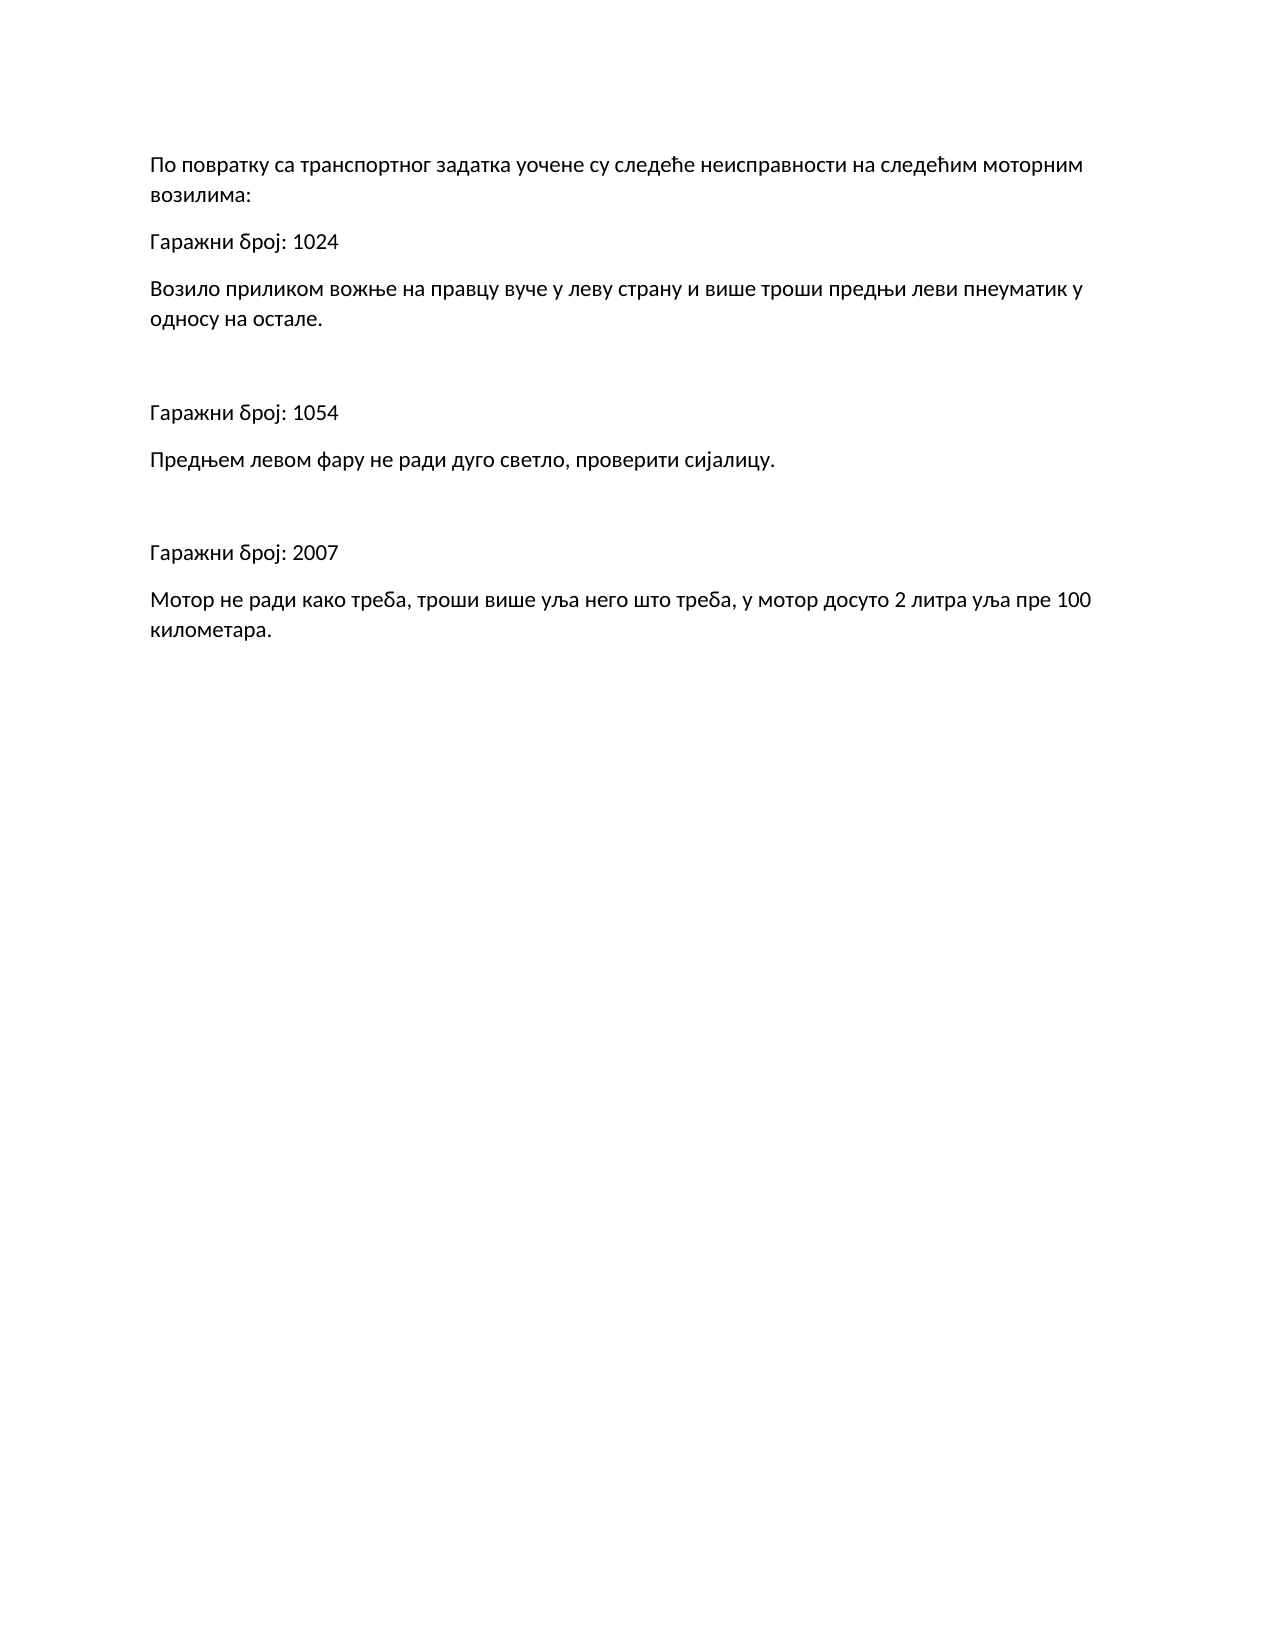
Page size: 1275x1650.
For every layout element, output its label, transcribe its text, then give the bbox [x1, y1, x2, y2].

text Предњем левом фару не ради дуго светло, проверити сијалицу. [150, 445, 1125, 473]
text Возило приликом вожње на правцу вуче у леву страну и више троши предњи леви пнеуматик у односу на остале. [150, 274, 1125, 332]
text Гаражни број: 2007 [150, 538, 1125, 567]
text Гаражни број: 1024 [150, 227, 1125, 255]
text Гаражни број: 1054 [150, 398, 1125, 426]
text По повратку са транспортног задатка уочене су следеће неисправности на следећим моторним возилима: [150, 150, 1125, 208]
text Мотор не ради како треба, троши више уља него што треба, у мотор досуто 2 литра уља пре 100 километара. [150, 585, 1125, 644]
